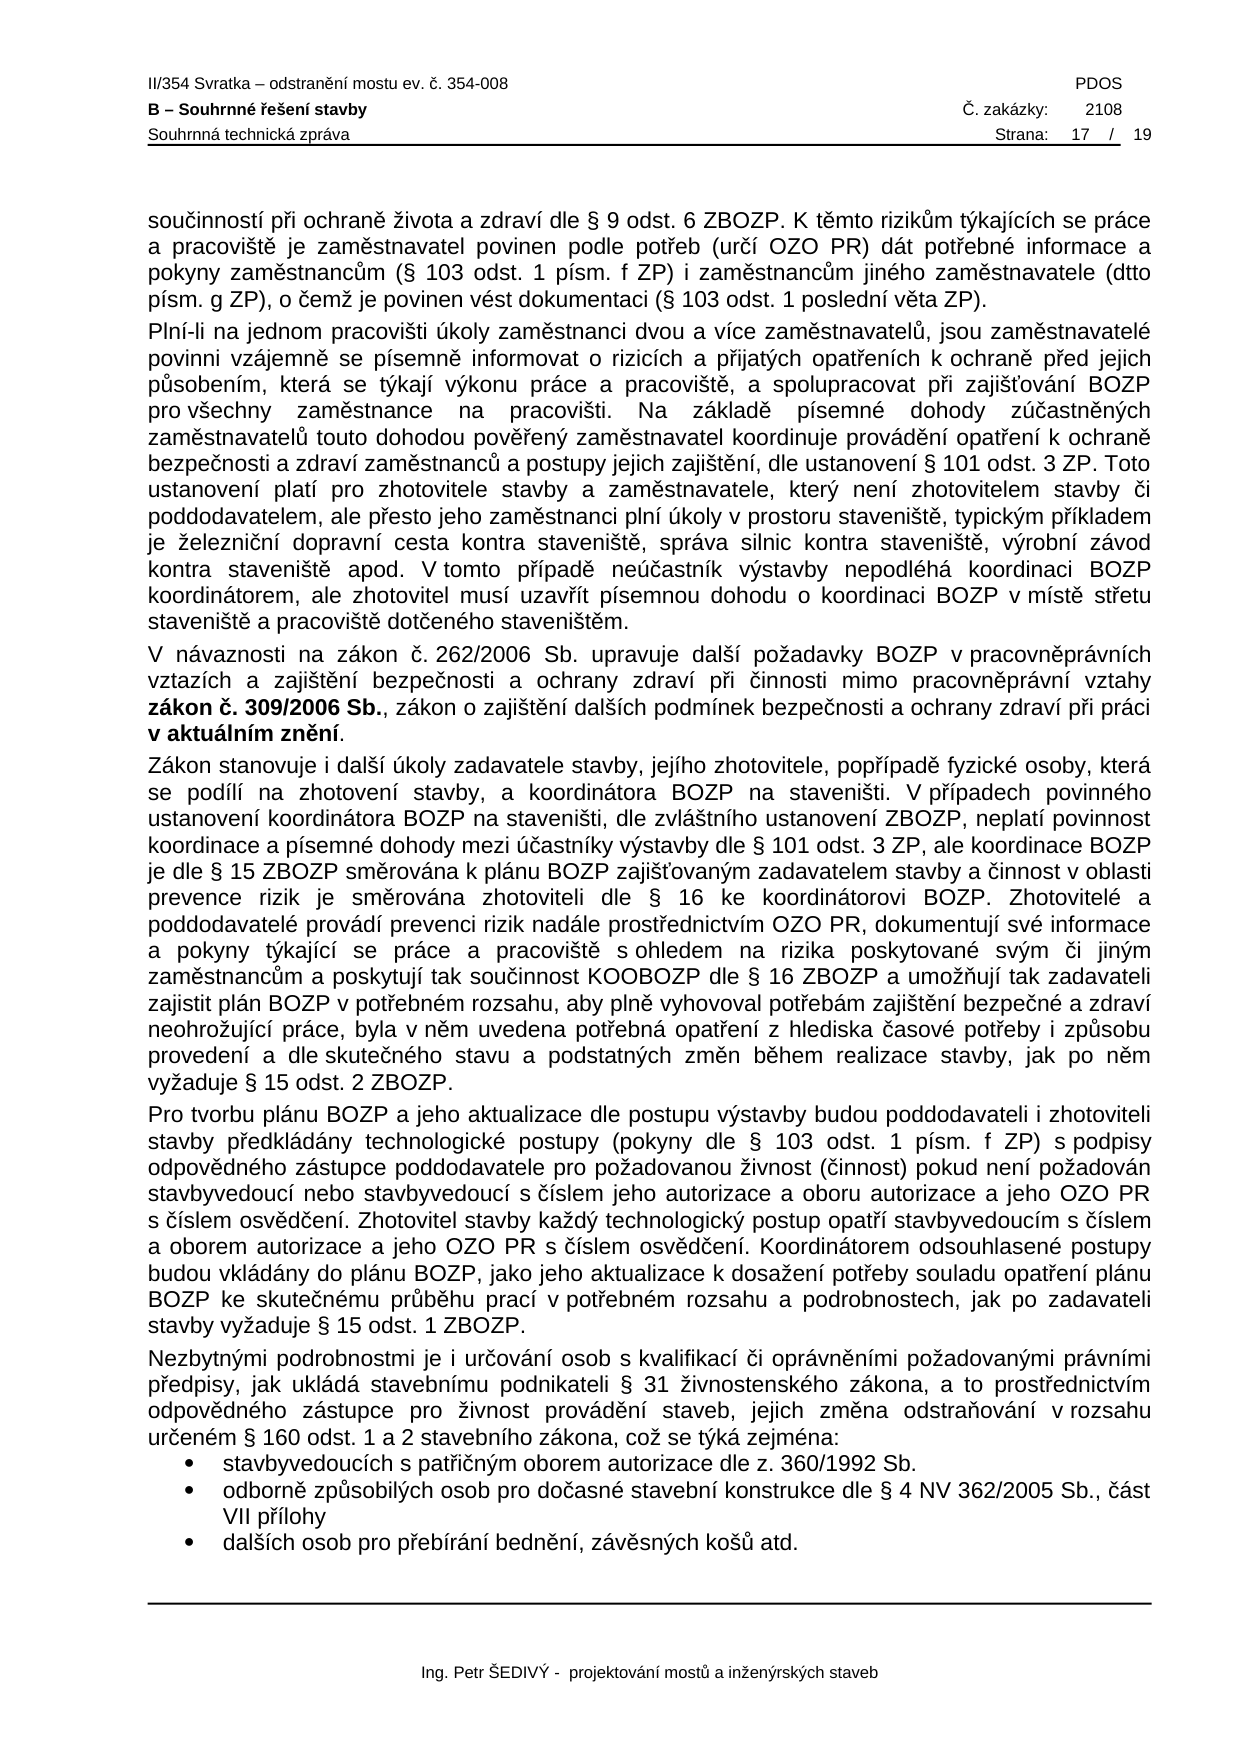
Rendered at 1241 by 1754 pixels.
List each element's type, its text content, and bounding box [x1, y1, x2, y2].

text Plní-li na jednom pracovišti úkoly zaměstnanci dvou a více zaměstnavatelů, jsou zaměstnavatelé povinni vzájemně se písemně informovat o rizicích a přijatých opatřeních k ochraně před jejich působením, která se týkají výkonu práce a pracoviště, a spolupracovat při zajišťování BOZP pro všechny zaměstnance na pracovišti. Na základě písemné dohody zúčastněných zaměstnavatelů touto dohodou pověřený zaměstnavatel koordinuje provádění opatření k ochraně bezpečnosti a zdraví zaměstnanců a postupy jejich zajištění, dle ustanovení § 101 odst. 3 ZP. Toto ustanovení platí pro zhotovitele stavby a zaměstnavatele, který není zhotovitelem stavby či poddodavatelem, ale přesto jeho zaměstnanci plní úkoly v prostoru staveniště, typickým příkladem je železniční dopravní cesta kontra staveniště, správa silnic kontra staveniště, výrobní závod kontra staveniště apod. V tomto případě neúčastník výstavby nepodléhá koordinaci BOZP koordinátorem, ale zhotovitel musí uzavřít písemnou dohodu o koordinaci BOZP v místě střetu staveniště a pracoviště dotčeného staveništěm. [148, 318, 1152, 634]
list odborně způsobilých osob pro dočasné stavební konstrukce dle § 4 NV 362/2005 Sb., část VII přílohy [185, 1477, 1152, 1529]
list dalších osob pro přebírání bednění, závěsných košů atd. [185, 1529, 1152, 1556]
text V návaznosti na zákon č. 262/2006 Sb. upravuje další požadavky BOZP v pracovněprávních vztazích a zajištění bezpečnosti a ochrany zdraví při činnosti mimo pracovněprávní vztahy zákon č. 309/2006 Sb., zákon o zajištění dalších podmínek bezpečnosti a ochrany zdraví při práci v aktuálním znění. [148, 641, 1152, 746]
text Pro tvorbu plánu BOZP a jeho aktualizace dle postupu výstavby budou poddodavateli i zhotoviteli stavby předkládány technologické postupy (pokyny dle § 103 odst. 1 písm. f ZP) s podpisy odpovědného zástupce poddodavatele pro požadovanou živnost (činnost) pokud není požadován stavbyvedoucí nebo stavbyvedoucí s číslem jeho autorizace a oboru autorizace a jeho OZO PR s číslem osvědčení. Zhotovitel stavby každý technologický postup opatří stavbyvedoucím s číslem a oborem autorizace a jeho OZO PR s číslem osvědčení. Koordinátorem odsouhlasené postupy budou vkládány do plánu BOZP, jako jeho aktualizace k dosažení potřeby souladu opatření plánu BOZP ke skutečnému průběhu prací v potřebném rozsahu a podrobnostech, jak po zadavateli stavby vyžaduje § 15 odst. 1 ZBOZP. [148, 1101, 1152, 1338]
text Nezbytnými podrobnostmi je i určování osob s kvalifikací či oprávněními požadovanými právními předpisy, jak ukládá stavebnímu podnikateli § 31 živnostenského zákona, a to prostřednictvím odpovědného zástupce pro živnost provádění staveb, jejich změna odstraňování v rozsahu určeném § 160 odst. 1 a 2 stavebního zákona, což se týká zejména: [148, 1345, 1152, 1450]
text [148, 207, 1152, 312]
text Zákon stanovuje i další úkoly zadavatele stavby, jejího zhotovitele, popřípadě fyzické osoby, která se podílí na zhotovení stavby, a koordinátora BOZP na staveništi. V případech povinného ustanovení koordinátora BOZP na staveništi, dle zvláštního ustanovení ZBOZP, neplatí povinnost koordinace a písemné dohody mezi účastníky výstavby dle § 101 odst. 3 ZP, ale koordinace BOZP je dle § 15 ZBOZP směrována k plánu BOZP zajišťovaným zadavatelem stavby a činnost v oblasti prevence rizik je směrována zhotoviteli dle § 16 ke koordinátorovi BOZP. Zhotovitelé a poddodavatelé provádí prevenci rizik nadále prostřednictvím OZO PR, dokumentují své informace a pokyny týkající se práce a pracoviště s ohledem na rizika poskytované svým či jiným zaměstnancům a poskytují tak součinnost KOOBOZP dle § 16 ZBOZP a umožňují tak zadavateli zajistit plán BOZP v potřebném rozsahu, aby plně vyhovoval potřebám zajištění bezpečné a zdraví neohrožující práce, byla v něm uvedena potřebná opatření z hlediska časové potřeby i způsobu provedení a dle skutečného stavu a podstatných změn během realizace stavby, jak po něm vyžaduje § 15 odst. 2 ZBOZP. [148, 752, 1152, 1095]
list stavbyvedoucích s patřičným oborem autorizace dle z. 360/1992 Sb. [185, 1450, 1152, 1477]
